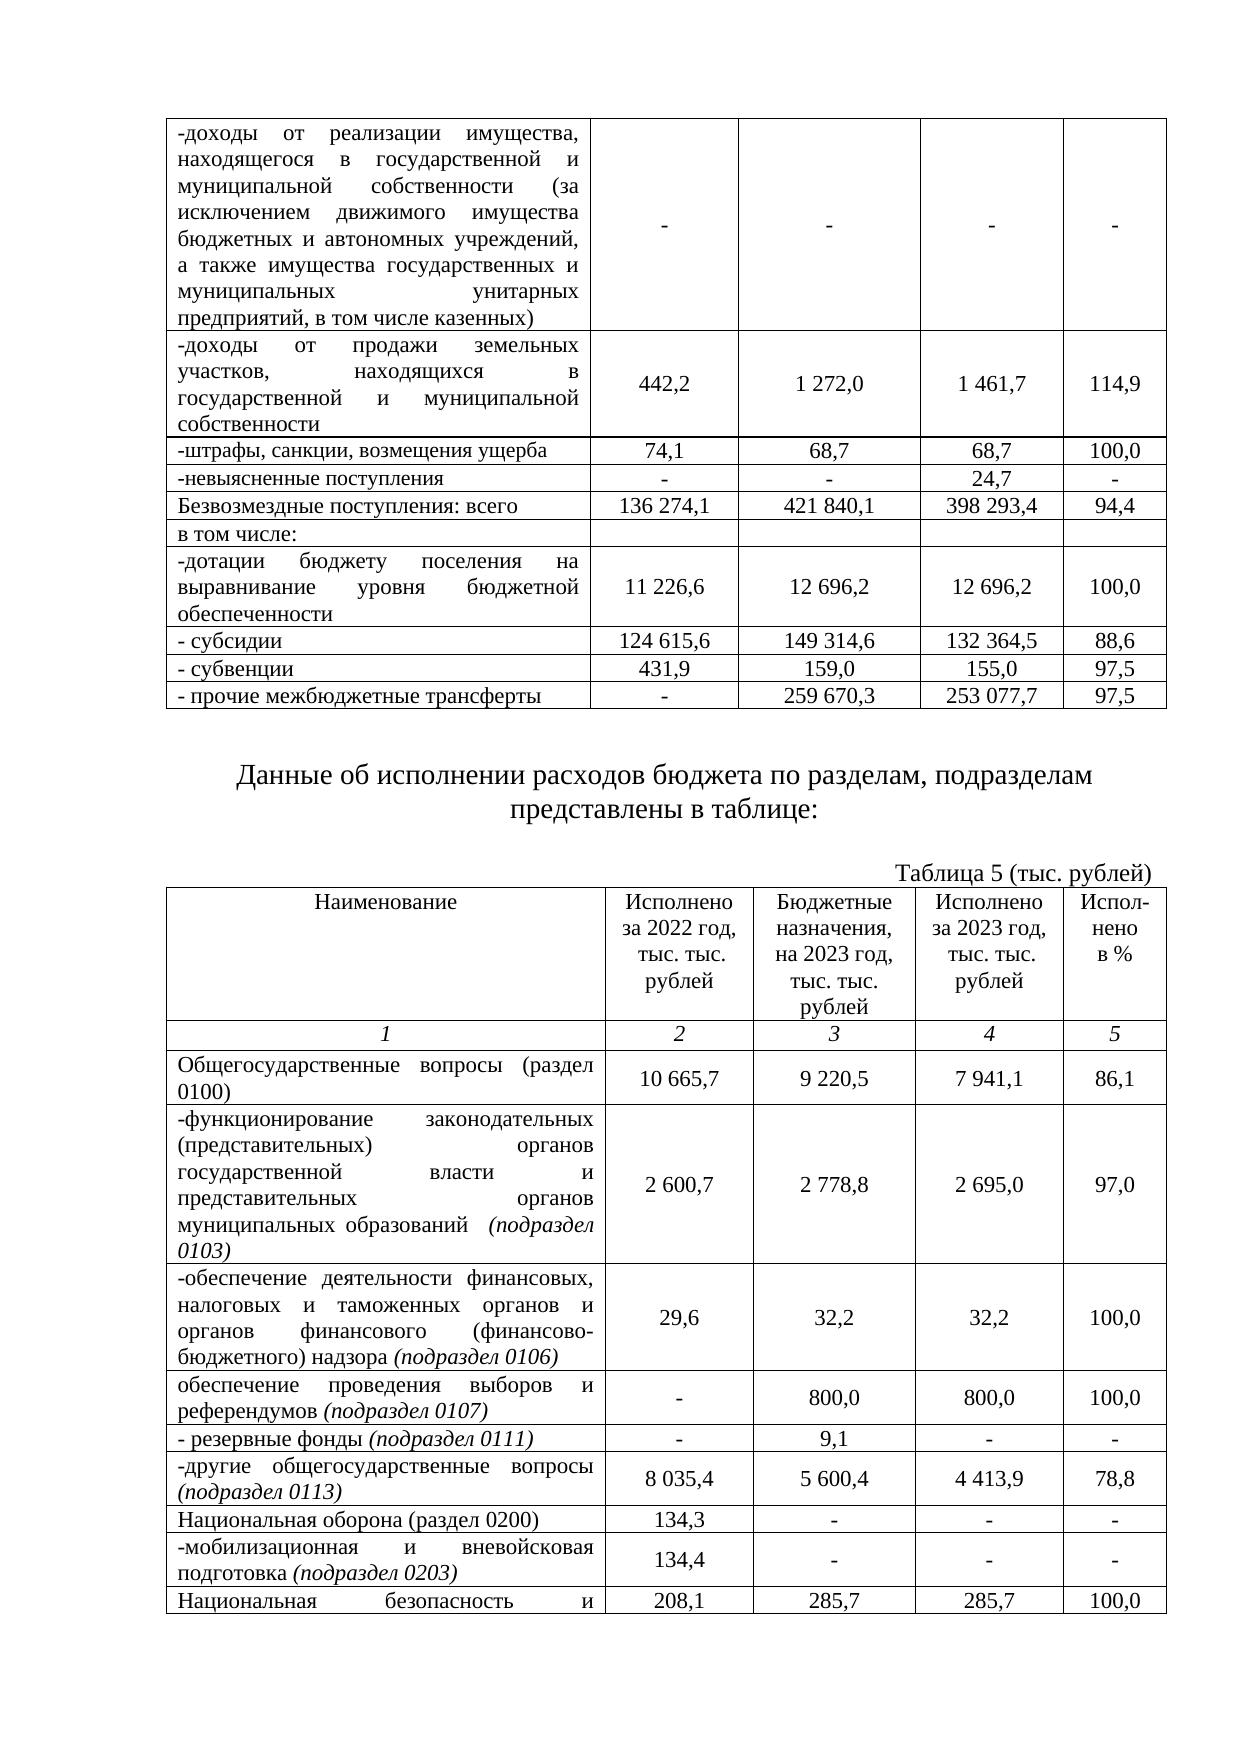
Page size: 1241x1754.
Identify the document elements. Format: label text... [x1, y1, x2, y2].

table_cell -другие общегосударственные вопросы (подраздел 0113) [167, 1452, 605, 1505]
table_cell -дотации бюджету поселения на выравнивание уровня бюджетной обеспеченности [167, 547, 590, 626]
table_cell -штрафы, санкции, возмещения ущерба [167, 438, 590, 464]
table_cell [167, 1587, 605, 1613]
table_cell обеспечение проведения выборов и референдумов (подраздел 0107) [167, 1371, 605, 1423]
table_cell 100,0 [1064, 1264, 1166, 1370]
table_cell 285,7 [916, 1587, 1063, 1613]
table_header Исполнено за 2023 год, тыс. тыс. рублей [916, 888, 1063, 1019]
table_cell - [916, 1425, 1063, 1451]
table_cell - [1064, 1533, 1166, 1586]
table_cell 74,1 [591, 438, 738, 464]
table_cell - [1064, 119, 1166, 330]
table_cell 29,6 [606, 1264, 753, 1370]
table_cell 94,4 [1064, 492, 1166, 519]
table_cell - субвенции [167, 655, 590, 681]
table_cell - [591, 682, 738, 708]
table_cell 9 220,5 [754, 1051, 915, 1104]
table_cell 100,0 [1064, 1371, 1166, 1423]
table_cell 8 035,4 [606, 1452, 753, 1505]
table_cell 1 [167, 1021, 605, 1050]
table_header Испол-нено в % [1064, 888, 1166, 1019]
table_cell 136 274,1 [591, 492, 738, 519]
table_cell 5 [1064, 1021, 1166, 1050]
text Данные об исполнении расходов бюджета по разделам, подразделам представлены в таблице: [177, 757, 1152, 824]
table_cell - [1064, 1506, 1166, 1532]
table_cell 800,0 [916, 1371, 1063, 1423]
table_cell 1 461,7 [921, 331, 1063, 436]
table_cell -невыясненные поступления [167, 465, 590, 491]
table_cell 259 670,3 [739, 682, 920, 708]
table_cell [921, 520, 1063, 546]
table_cell 398 293,4 [921, 492, 1063, 519]
table_header Исполнено за 2022 год, тыс. тыс. рублей [606, 888, 753, 1019]
table_cell - [754, 1533, 915, 1586]
table_cell 78,8 [1064, 1452, 1166, 1505]
table_cell 253 077,7 [921, 682, 1063, 708]
table_cell 149 314,6 [739, 627, 920, 653]
table_cell 9,1 [754, 1425, 915, 1451]
table_cell 32,2 [916, 1264, 1063, 1370]
table_cell - [754, 1506, 915, 1532]
table_cell 155,0 [921, 655, 1063, 681]
table_cell 442,2 [591, 331, 738, 436]
table_cell 100,0 [1064, 438, 1166, 464]
table_cell 132 364,5 [921, 627, 1063, 653]
table_cell -функционирование законодательных (представительных) органов государственной власти и представительных органов муниципальных образований (подраздел 0103) [167, 1105, 605, 1263]
table_cell 100,0 [1064, 547, 1166, 626]
table_cell 12 696,2 [739, 547, 920, 626]
table_cell 2 695,0 [916, 1105, 1063, 1263]
table_cell - [1064, 1425, 1166, 1451]
table_cell -мобилизационная и вневойсковая подготовка (подраздел 0203) [167, 1533, 605, 1586]
table_cell 114,9 [1064, 331, 1166, 436]
table_cell - [921, 119, 1063, 330]
table_cell Безвозмездные поступления: всего [167, 492, 590, 519]
table_header Наименование [167, 888, 605, 1019]
table_cell - [739, 465, 920, 491]
table_cell - [1064, 465, 1166, 491]
table_cell - [916, 1506, 1063, 1532]
table_cell 7 941,1 [916, 1051, 1063, 1104]
table_cell - прочие межбюджетные трансферты [167, 682, 590, 708]
table_cell 4 [916, 1021, 1063, 1050]
table_cell 1 272,0 [739, 331, 920, 436]
table_cell 2 [606, 1021, 753, 1050]
table_cell 124 615,6 [591, 627, 738, 653]
table_cell 97,0 [1064, 1105, 1166, 1263]
table_cell Общегосударственные вопросы (раздел 0100) [167, 1051, 605, 1104]
table_cell [1064, 520, 1166, 546]
table_cell 97,5 [1064, 655, 1166, 681]
table_cell 88,6 [1064, 627, 1166, 653]
table_cell 100,0 [1064, 1587, 1166, 1613]
table_cell - субсидии [167, 627, 590, 653]
table_cell 68,7 [739, 438, 920, 464]
table_cell -доходы от реализации имущества, находящегося в государственной и муниципальной собственности (за исключением движимого имущества бюджетных и автономных учреждений, а также имущества государственных и муниципальных унитарных предприятий, в том числе казенных) [167, 119, 590, 330]
table_cell 68,7 [921, 438, 1063, 464]
table_cell 24,7 [921, 465, 1063, 491]
table_cell 800,0 [754, 1371, 915, 1423]
table_cell - резервные фонды (подраздел 0111) [167, 1425, 605, 1451]
table_cell в том числе: [167, 520, 590, 546]
table_cell 2 778,8 [754, 1105, 915, 1263]
table_cell -обеспечение деятельности финансовых, налоговых и таможенных органов и органов финансового (финансово-бюджетного) надзора (подраздел 0106) [167, 1264, 605, 1370]
table_cell 86,1 [1064, 1051, 1166, 1104]
table_cell 134,4 [606, 1533, 753, 1586]
table_cell 159,0 [739, 655, 920, 681]
table_cell 285,7 [754, 1587, 915, 1613]
table_cell Национальная оборона (раздел 0200) [167, 1506, 605, 1532]
table_cell -доходы от продажи земельных участков, находящихся в государственной и муниципальной собственности [167, 331, 590, 436]
table_cell - [916, 1533, 1063, 1586]
table_cell 4 413,9 [916, 1452, 1063, 1505]
table_cell 12 696,2 [921, 547, 1063, 626]
table_cell 208,1 [606, 1587, 753, 1613]
table_cell 10 665,7 [606, 1051, 753, 1104]
table_cell 421 840,1 [739, 492, 920, 519]
table_cell - [591, 465, 738, 491]
table_cell - [606, 1425, 753, 1451]
table_cell 32,2 [754, 1264, 915, 1370]
table_cell [591, 520, 738, 546]
table_cell 2 600,7 [606, 1105, 753, 1263]
table_cell 3 [754, 1021, 915, 1050]
table_cell 97,5 [1064, 682, 1166, 708]
table_cell 134,3 [606, 1506, 753, 1532]
table_cell 5 600,4 [754, 1452, 915, 1505]
table_cell 11 226,6 [591, 547, 738, 626]
table_cell [739, 520, 920, 546]
table_cell 431,9 [591, 655, 738, 681]
table_cell - [739, 119, 920, 330]
table_cell - [606, 1371, 753, 1423]
text Таблица 5 (тыс. рублей) [177, 858, 1152, 887]
table_cell - [591, 119, 738, 330]
table_header Бюджетные назначения, на 2023 год, тыс. тыс. рублей [754, 888, 915, 1019]
